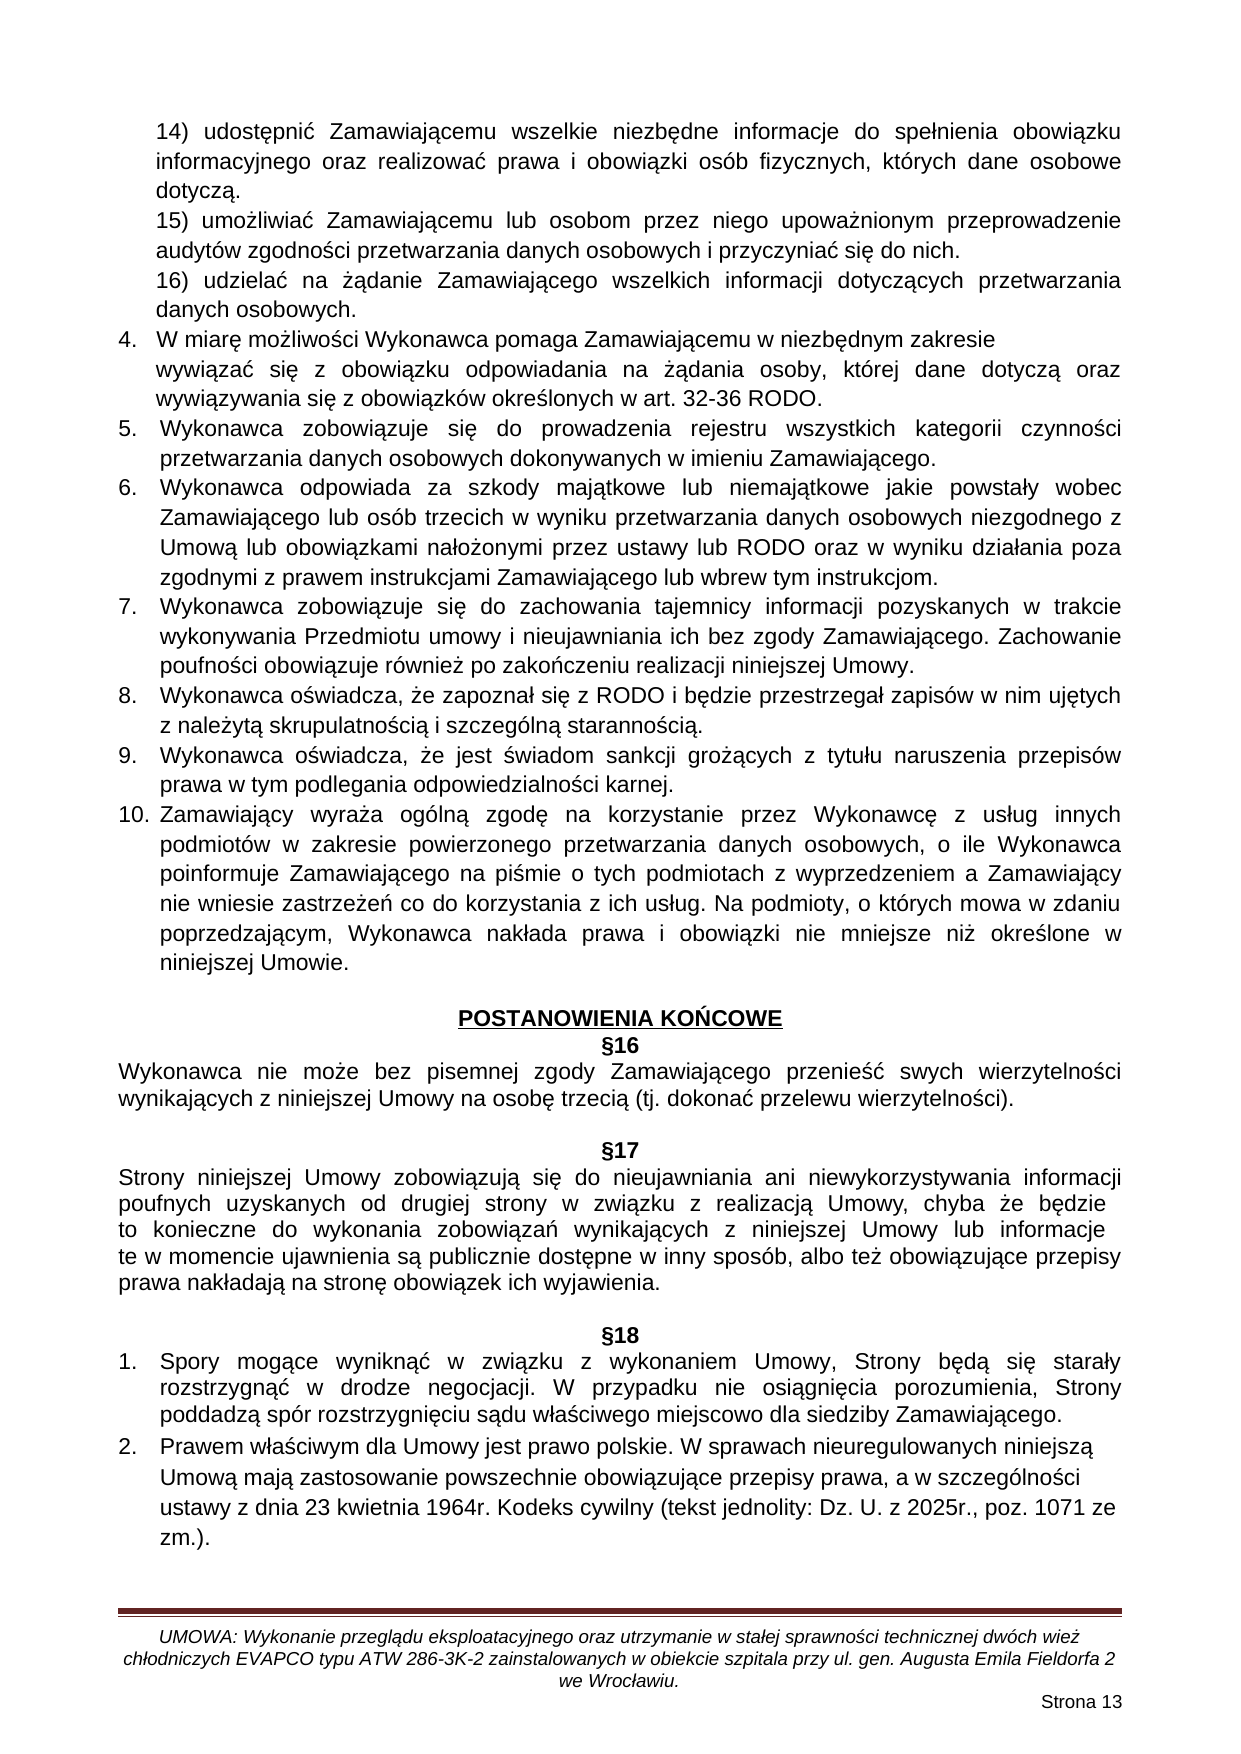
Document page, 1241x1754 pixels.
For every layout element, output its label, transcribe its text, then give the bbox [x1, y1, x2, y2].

subtitle POSTANOWIENIA KOŃCOWE [118, 1005, 1122, 1032]
list Zamawiający wyraża ogólną zgodę na korzystanie przez Wykonawcę z usług innych podmiotów w zakresie powierzonego przetwarzania danych osobowych, o ile Wykonawca poinformuje Zamawiającego na piśmie o tych podmiotach z wyprzedzeniem a Zamawiający nie wniesie zastrzeżeń co do korzystania z ich usług. Na podmioty, o których mowa w zdaniu poprzedzającym, Wykonawca nakłada prawa i obowiązki nie mniejsze niż określone w niniejszej Umowie. [118, 801, 1122, 976]
text wywiązać się z obowiązku odpowiadania na żądania osoby, której dane dotyczą oraz wywiązywania się z obowiązków określonych w art. 32-36 RODO. [156, 356, 1122, 412]
list Wykonawca zobowiązuje się do zachowania tajemnicy informacji pozyskanych w trakcie wykonywania Przedmiotu umowy i nieujawniania ich bez zgody Zamawiającego. Zachowanie poufności obowiązuje również po zakończeniu realizacji niniejszej Umowy. [118, 593, 1122, 679]
text §18 [118, 1322, 1122, 1348]
list Wykonawca oświadcza, że jest świadom sankcji grożących z tytułu naruszenia przepisów prawa w tym podlegania odpowiedzialności karnej. [118, 742, 1122, 798]
list Spory mogące wyniknąć w związku z wykonaniem Umowy, Strony będą się starały rozstrzygnąć w drodze negocjacji. W przypadku nie osiągnięcia porozumienia, Strony poddadzą spór rozstrzygnięciu sądu właściwego miejscowo dla siedziby Zamawiającego. [118, 1348, 1122, 1427]
text §16 [118, 1032, 1122, 1058]
text §17 [118, 1137, 1122, 1163]
list Wykonawca zobowiązuje się do prowadzenia rejestru wszystkich kategorii czynności przetwarzania danych osobowych dokonywanych w imieniu Zamawiającego. [118, 415, 1122, 471]
list Prawem właściwym dla Umowy jest prawo polskie. W sprawach nieuregulowanych niniejszą Umową mają zastosowanie powszechnie obowiązujące przepisy prawa, a w szczególności ustawy z dnia 23 kwietnia 1964r. Kodeks cywilny (tekst jednolity: Dz. U. z 2025r., poz. 1071 ze zm.). [118, 1433, 1122, 1550]
list Wykonawca odpowiada za szkody majątkowe lub niemajątkowe jakie powstały wobec Zamawiającego lub osób trzecich w wyniku przetwarzania danych osobowych niezgodnego z Umową lub obowiązkami nałożonymi przez ustawy lub RODO oraz w wyniku działania poza zgodnymi z prawem instrukcjami Zamawiającego lub wbrew tym instrukcjom. [118, 474, 1122, 590]
text 14) udostępnić Zamawiającemu wszelkie niezbędne informacje do spełnienia obowiązku informacyjnego oraz realizować prawa i obowiązki osób fizycznych, których dane osobowe dotyczą. [156, 118, 1122, 204]
text 16) udzielać na żądanie Zamawiającego wszelkich informacji dotyczących przetwarzania danych osobowych. [156, 267, 1122, 323]
text 4. W miarę możliwości Wykonawca pomaga Zamawiającemu w niezbędnym zakresie [118, 326, 1122, 352]
text Wykonawca nie może bez pisemnej zgody Zamawiającego przenieść swych wierzytelności wynikających z niniejszej Umowy na osobę trzecią (tj. dokonać przelewu wierzytelności). [118, 1058, 1122, 1111]
list Wykonawca oświadcza, że zapoznał się z RODO i będzie przestrzegał zapisów w nim ujętych z należytą skrupulatnością i szczególną starannością. [118, 682, 1122, 738]
text 15) umożliwiać Zamawiającemu lub osobom przez niego upoważnionym przeprowadzenie audytów zgodności przetwarzania danych osobowych i przyczyniać się do nich. [156, 207, 1122, 263]
text Strony niniejszej Umowy zobowiązują się do nieujawniania ani niewykorzystywania informacji poufnych uzyskanych od drugiej strony w związku z realizacją Umowy, chyba że będzie to konieczne do wykonania zobowiązań wynikających z niniejszej Umowy lub informacje te w momencie ujawnienia są publicznie dostępne w inny sposób, albo też obowiązujące przepisy prawa nakładają na stronę obowiązek ich wyjawienia. [118, 1163, 1122, 1295]
